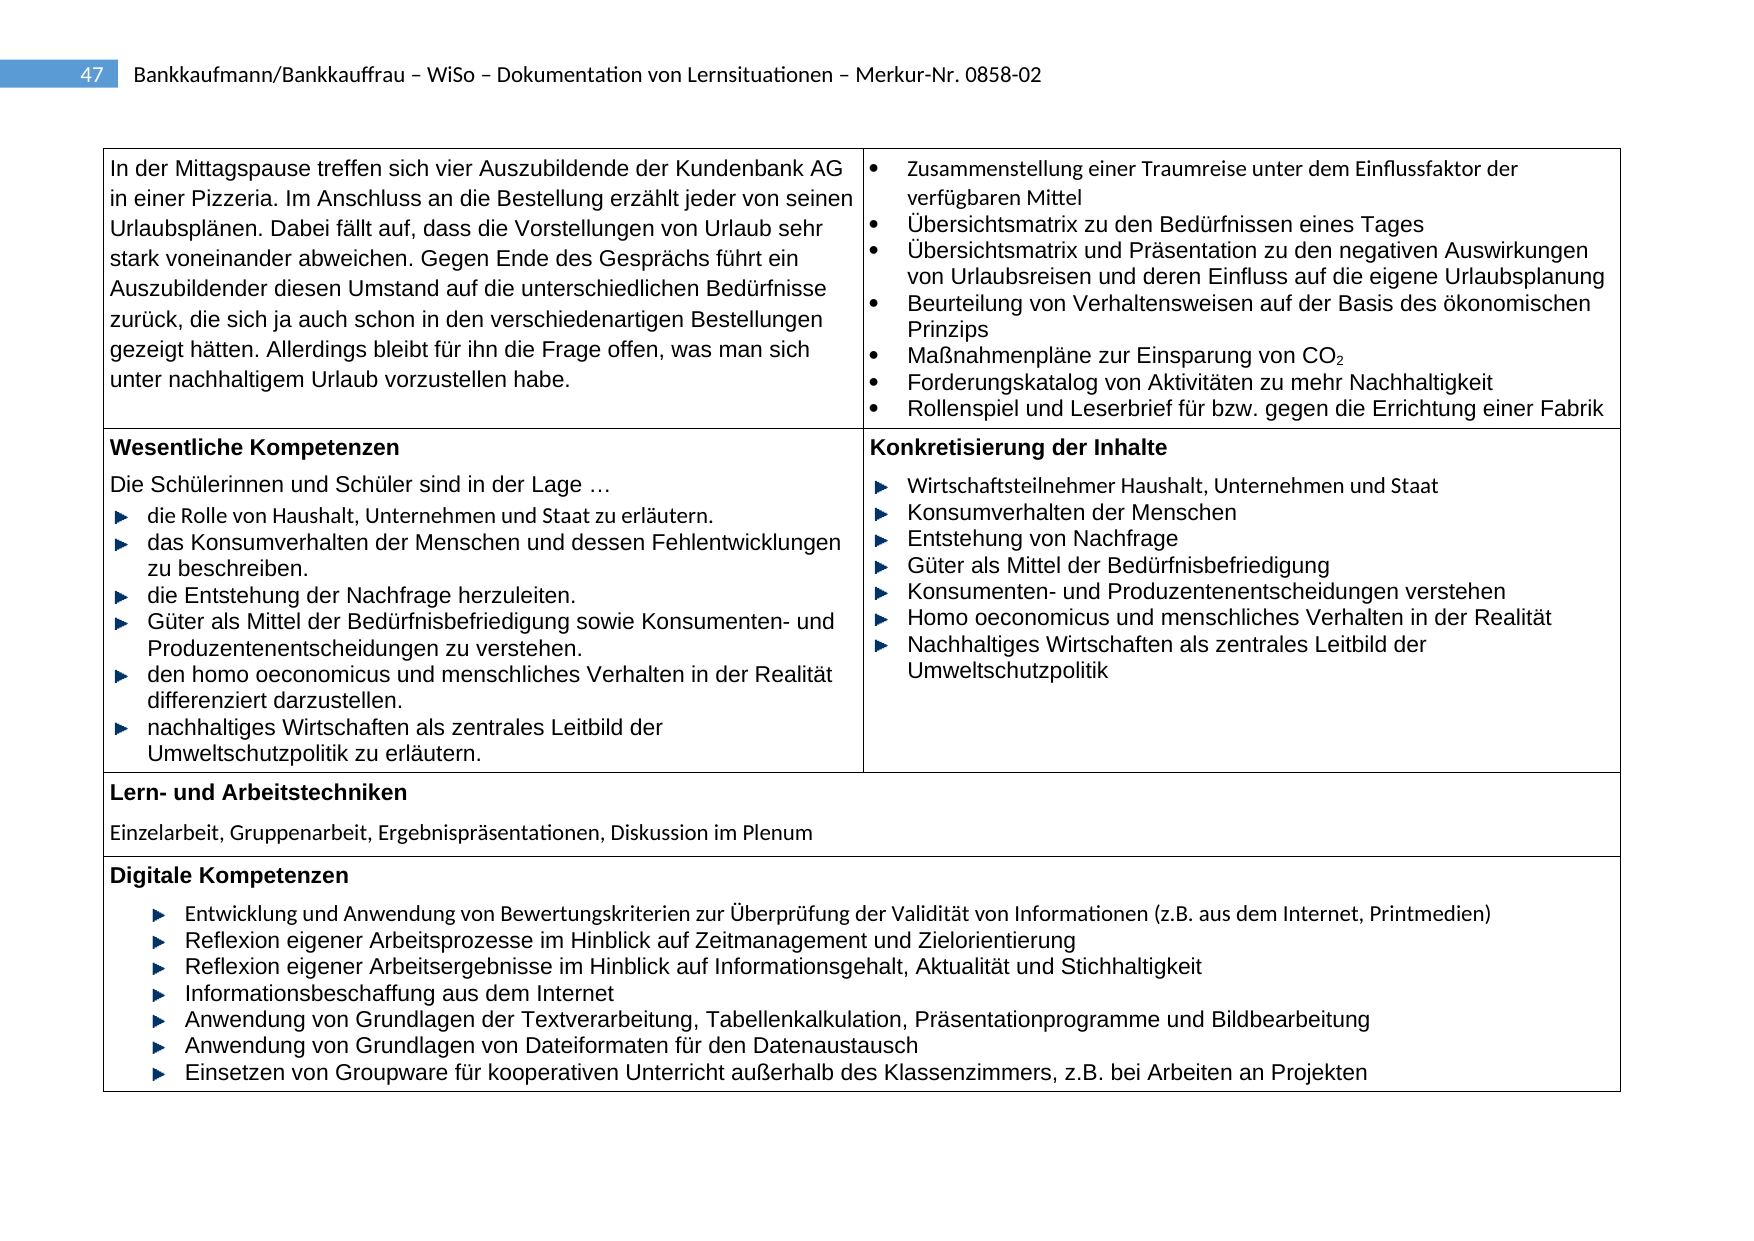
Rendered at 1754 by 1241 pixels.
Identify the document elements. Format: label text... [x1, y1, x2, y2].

picture [870, 609, 888, 626]
picture [870, 530, 888, 547]
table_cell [104, 149, 863, 427]
picture [148, 984, 165, 1002]
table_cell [104, 857, 1620, 1091]
picture [110, 718, 128, 735]
picture [870, 635, 888, 652]
picture [148, 1063, 165, 1081]
picture [148, 904, 165, 922]
table_cell Konkretisierung der Inhalte [864, 429, 1620, 772]
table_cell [864, 149, 1620, 427]
picture [870, 556, 888, 574]
picture [110, 534, 128, 551]
table_cell Lern- und Arbeitstechniken [104, 773, 1620, 856]
picture [870, 582, 888, 600]
table_cell Wesentliche Kompetenzen Die Schülerinnen und Schüler sind in der Lage … [104, 429, 863, 772]
picture [110, 613, 128, 630]
picture [148, 931, 165, 949]
picture [148, 1037, 165, 1054]
picture [148, 1010, 165, 1028]
picture [110, 506, 128, 524]
picture [110, 586, 128, 604]
picture [870, 503, 888, 521]
picture [870, 476, 888, 494]
picture [110, 665, 128, 683]
picture [148, 958, 165, 975]
